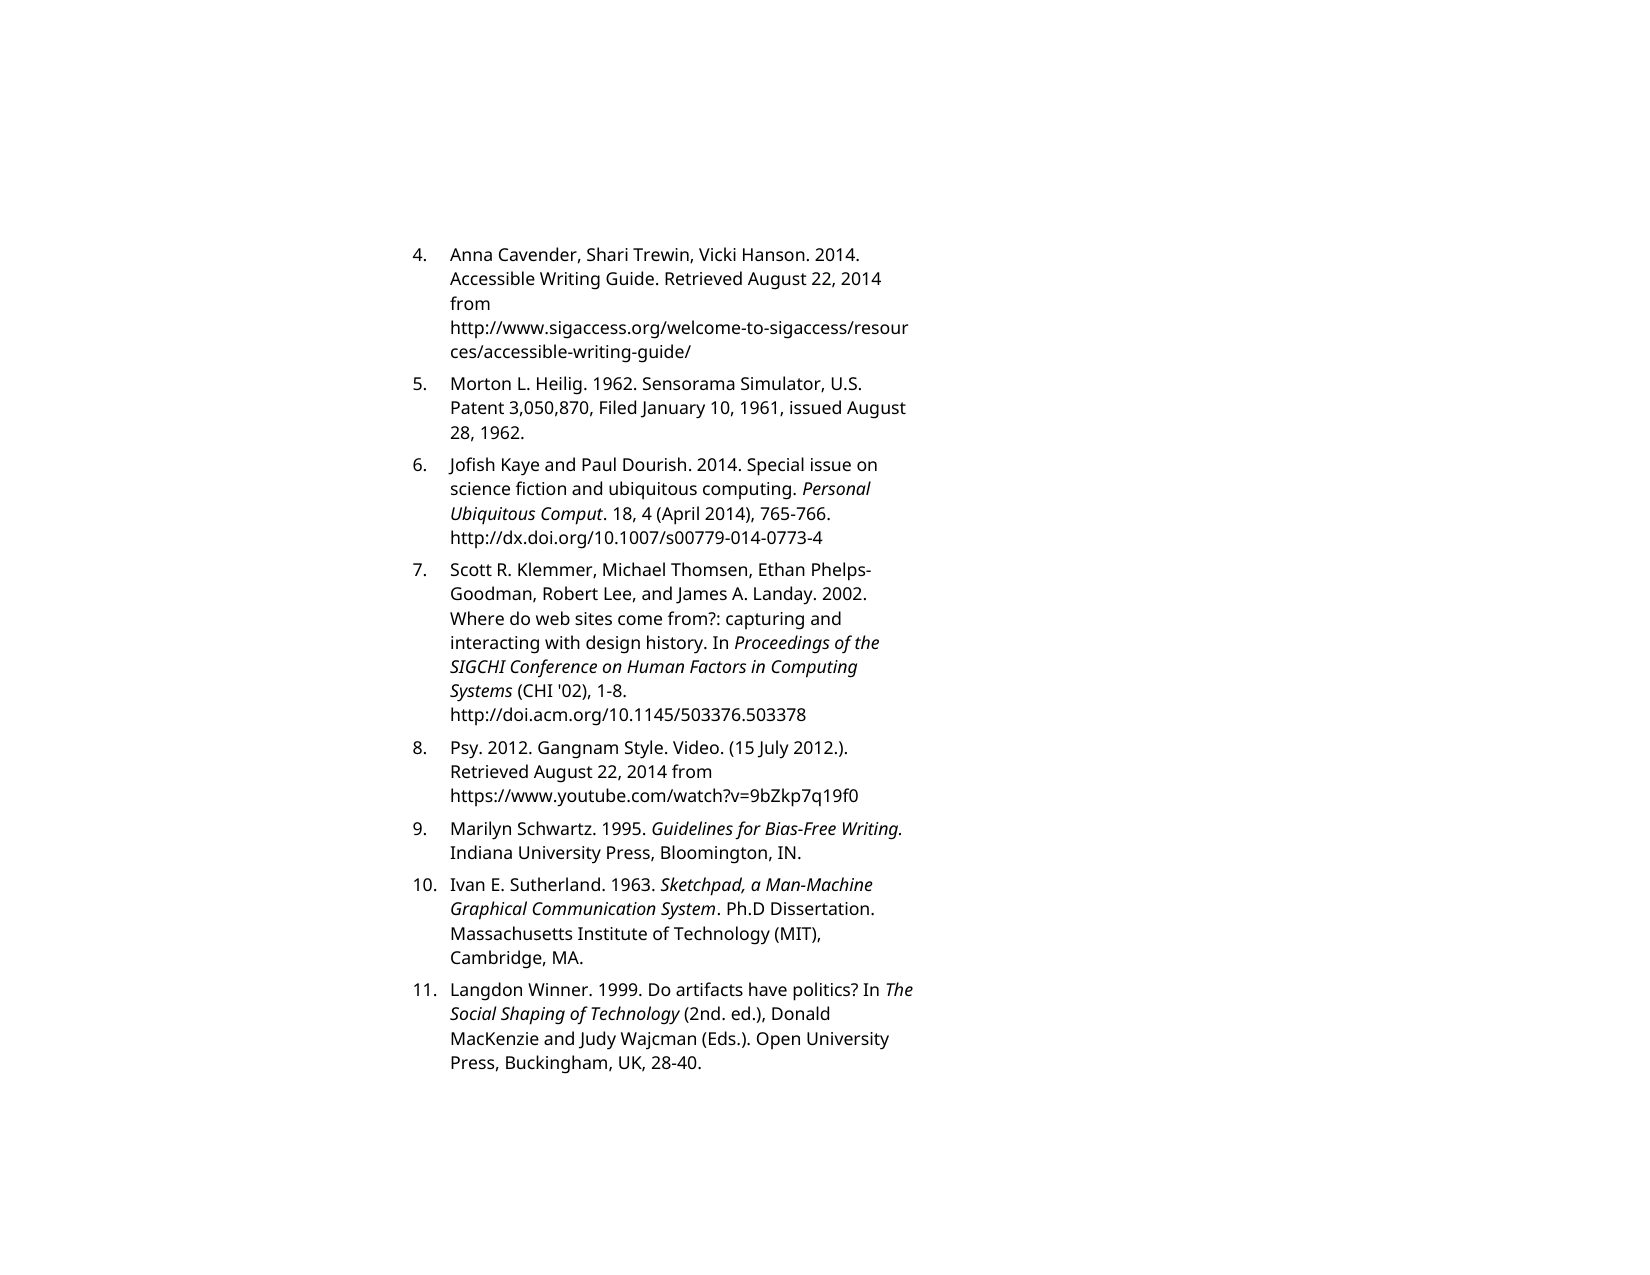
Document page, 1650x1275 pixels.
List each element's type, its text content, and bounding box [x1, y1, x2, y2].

text Scott R. Klemmer, Michael Thomsen, Ethan Phelps-Goodman, Robert Lee, and James A. Landay. 2002. Where do web sites come from?: capturing and interacting with design history. In Proceedings of the SIGCHI Conference on Human Factors in Computing Systems (CHI '02), 1-8. http://doi.acm.org/10.1145/503376.503378 [412, 558, 914, 727]
text Anna Cavender, Shari Trewin, Vicki Hanson. 2014. Accessible Writing Guide. Retrieved August 22, 2014 from http://www.sigaccess.org/welcome-to-sigaccess/resources/accessible-writing-guide/ [412, 243, 914, 363]
text Jofish Kaye and Paul Dourish. 2014. Special issue on science fiction and ubiquitous computing. Personal Ubiquitous Comput. 18, 4 (April 2014), 765-766. http://dx.doi.org/10.1007/s00779-014-0773-4 [412, 453, 914, 549]
text Psy. 2012. Gangnam Style. Video. (15 July 2012.). Retrieved August 22, 2014 from https://www.youtube.com/watch?v=9bZkp7q19f0 [412, 735, 914, 808]
text Ivan E. Sutherland. 1963. Sketchpad, a Man-Machine Graphical Communication System. Ph.D Dissertation. Massachusetts Institute of Technology (MIT), Cambridge, MA. [412, 873, 914, 969]
text Morton L. Heilig. 1962. Sensorama Simulator, U.S. Patent 3,050,870, Filed January 10, 1961, issued August 28, 1962. [412, 372, 914, 444]
text Langdon Winner. 1999. Do artifacts have politics? In The Social Shaping of Technology (2nd. ed.), Donald MacKenzie and Judy Wajcman (Eds.). Open University Press, Buckingham, UK, 28-40. [412, 978, 914, 1074]
text Marilyn Schwartz. 1995. Guidelines for Bias-Free Writing. Indiana University Press, Bloomington, IN. [412, 816, 914, 864]
